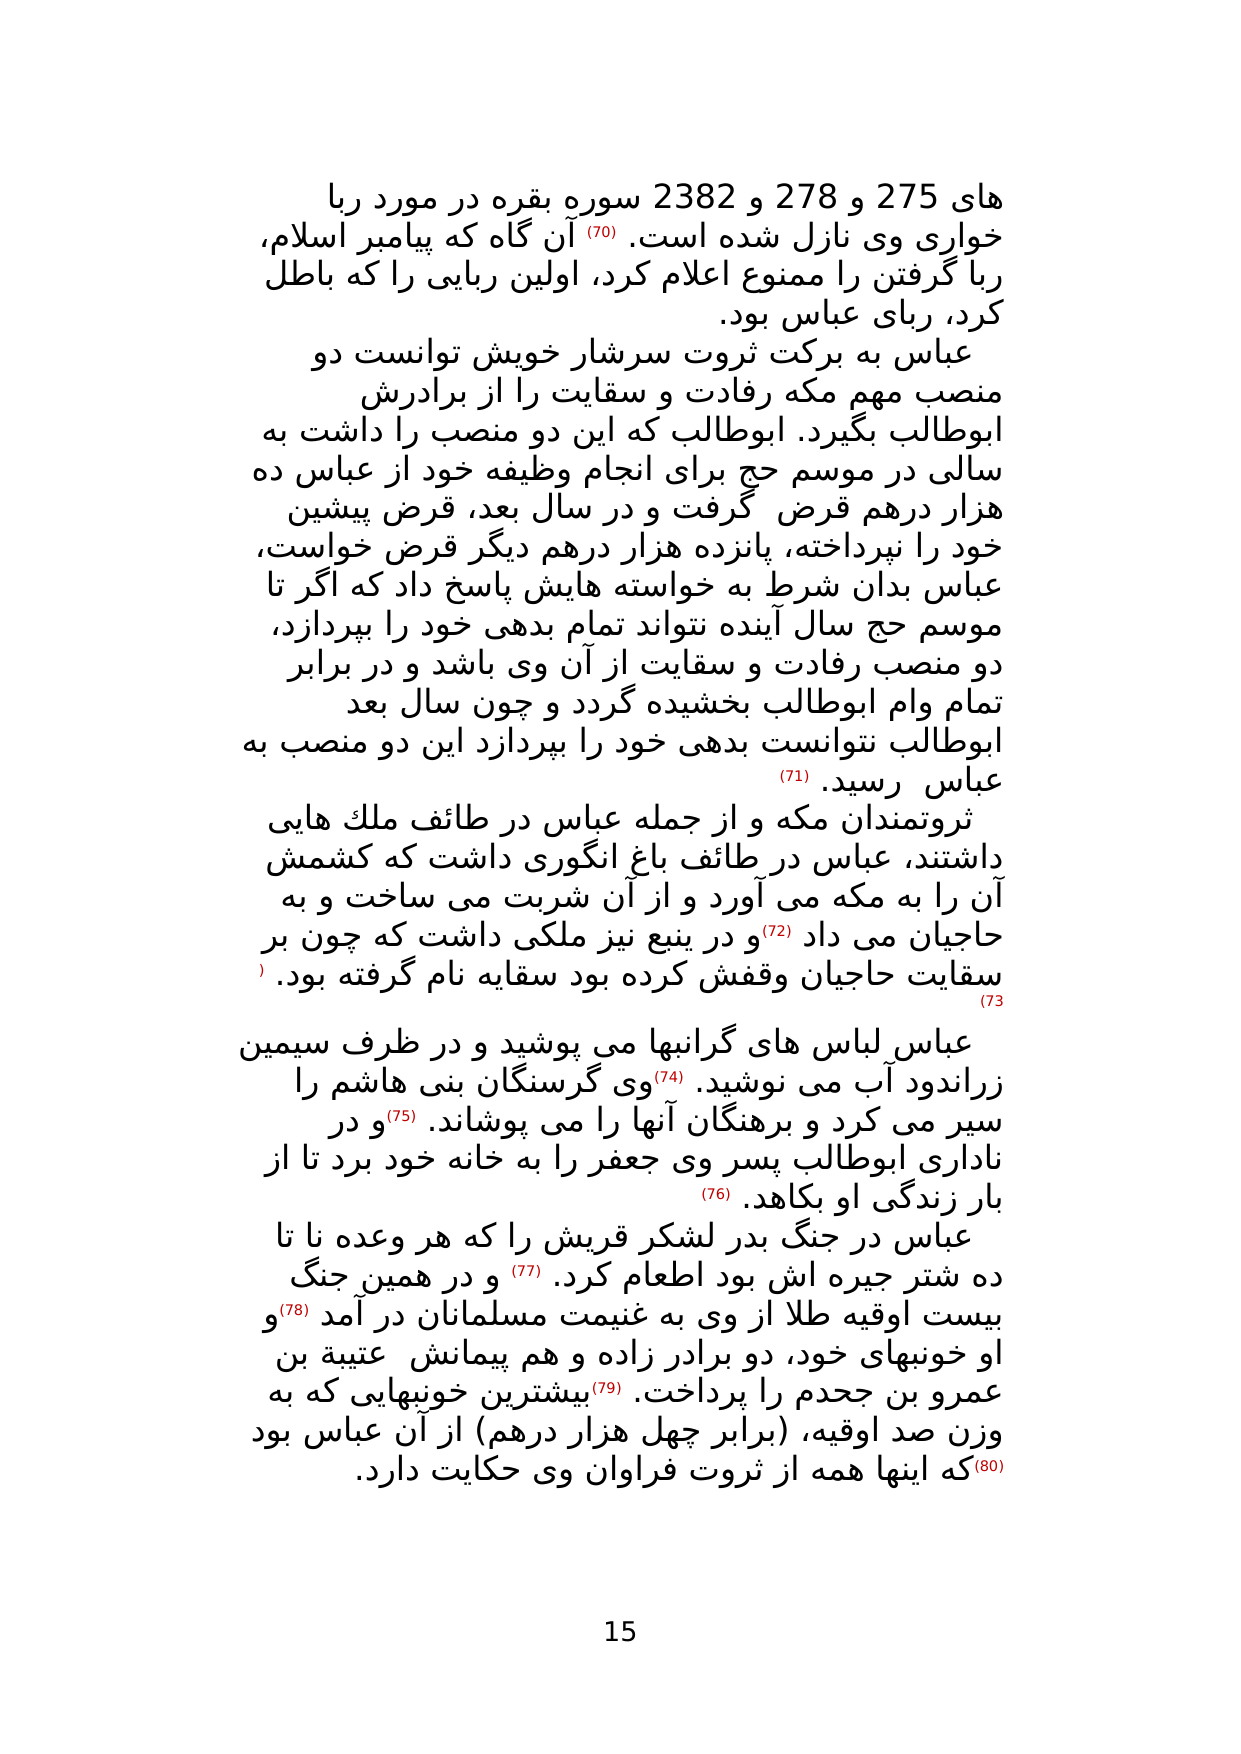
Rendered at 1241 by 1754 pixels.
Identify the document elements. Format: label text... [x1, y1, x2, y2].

text عباس به بركت ثروت سرشار خويش توانست دو منصب مهم مكه رفادت و سقايت را از برادرش ابوطالب بگيرد. ابوطالب كه اين دو منصب را داشت به سالى در موسم حج براى انجام وظيفه خود از عباس ده هزار درهم قرض ‍ گرفت و در سال بعد، قرض پيشين خود را نپرداخته، پانزده هزار درهم ديگر قرض خواست، عباس بدان شرط به خواسته هايش پاسخ داد كه اگر تا موسم حج سال آينده نتواند تمام بدهى خود را بپردازد، دو منصب رفادت و سقايت از آن وى باشد و در برابر تمام وام ابوطالب بخشيده گردد و چون سال بعد ابوطالب نتوانست بدهى خود را بپردازد اين دو منصب به عباس ‍ رسيد. (71) [236, 333, 1004, 799]
text ثروتمندان مكه و از جمله عباس در طائف ملك هايى داشتند، عباس در طائف باغ انگورى داشت كه كشمش آن را به مكه مى آورد و از آن شربت مى ساخت و به حاجيان مى داد (72)و در ينبع نيز ملكى داشت كه چون بر سقايت حاجيان وقفش كرده بود سقايه نام گرفته بود. (73) [236, 799, 1004, 1022]
text عباس لباس هاى گرانبها مى پوشيد و در ظرف سيمين زراندود آب مى نوشيد. (74)وى گرسنگان بنى هاشم را سير مى كرد و برهنگان آنها را مى پوشاند. (75)و در نادارى ابوطالب پسر وى جعفر را به خانه خود برد تا از بار زندگى او بكاهد. (76) [236, 1022, 1004, 1217]
text عباس در جنگ بدر لشكر قريش را كه هر وعده نا تا ده شتر جيره اش بود اطعام كرد. (77) و در همين جنگ بيست اوقيه طلا از وى به غنيمت مسلمانان در آمد (78)و او خونبهاى خود، دو برادر زاده و هم پيمانش ‍ عتيبة بن عمرو بن جحدم را پرداخت. (79)بيشترين خونبهايى كه به وزن صد اوقيه، (برابر چهل هزار درهم) از آن عباس بود (80)كه اينها همه از ثروت فراوان وى حكايت دارد. [236, 1217, 1004, 1488]
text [236, 177, 1004, 333]
